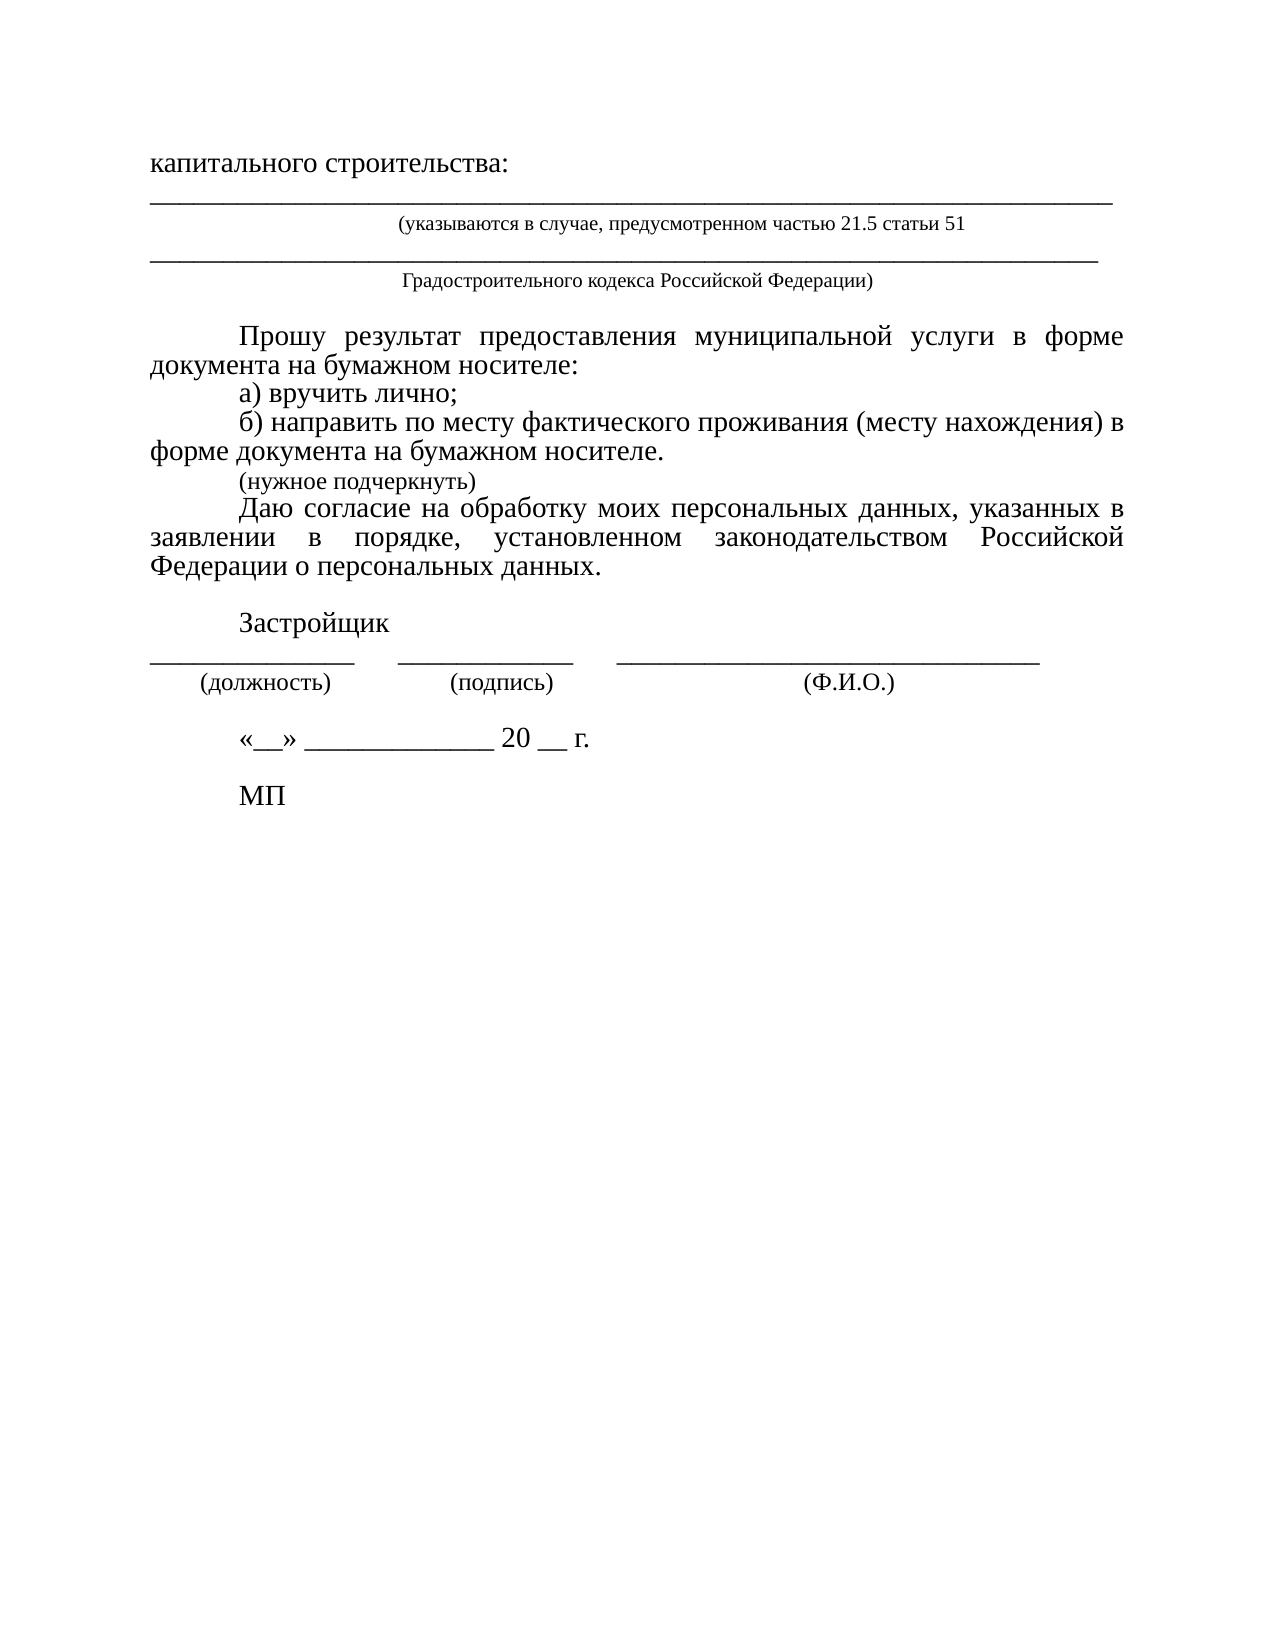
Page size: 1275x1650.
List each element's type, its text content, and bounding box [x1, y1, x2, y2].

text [150, 150, 1125, 179]
text (должность) (подпись) (Ф.И.О.) [150, 667, 1125, 696]
text ______________ ____________ _____________________________ [150, 639, 1125, 667]
text __________________________________________________________________ [150, 179, 1125, 207]
text (нужное подчеркнуть) [150, 466, 1125, 495]
text МП [150, 782, 1125, 811]
text _________________________________________________________________ [150, 236, 1125, 265]
text Градостроительного кодекса Российской Федерации) [150, 265, 1125, 294]
text Застройщик [150, 610, 1125, 639]
text б) направить по месту фактического проживания (месту нахождения) в форме документа на бумажном носителе. [150, 409, 1125, 466]
text Даю согласие на обработку моих персональных данных, указанных в заявлении в порядке, установленном законодательством Российской Федерации о персональных данных. [150, 495, 1125, 581]
text (указываются в случае, предусмотренном частью 21.5 статьи 51 [150, 207, 1125, 236]
text а) вручить лично; [150, 380, 1125, 409]
text Прошу результат предоставления муниципальной услуги в форме документа на бумажном носителе: [150, 322, 1125, 380]
text «__» _____________ 20 __ г. [150, 725, 1125, 754]
